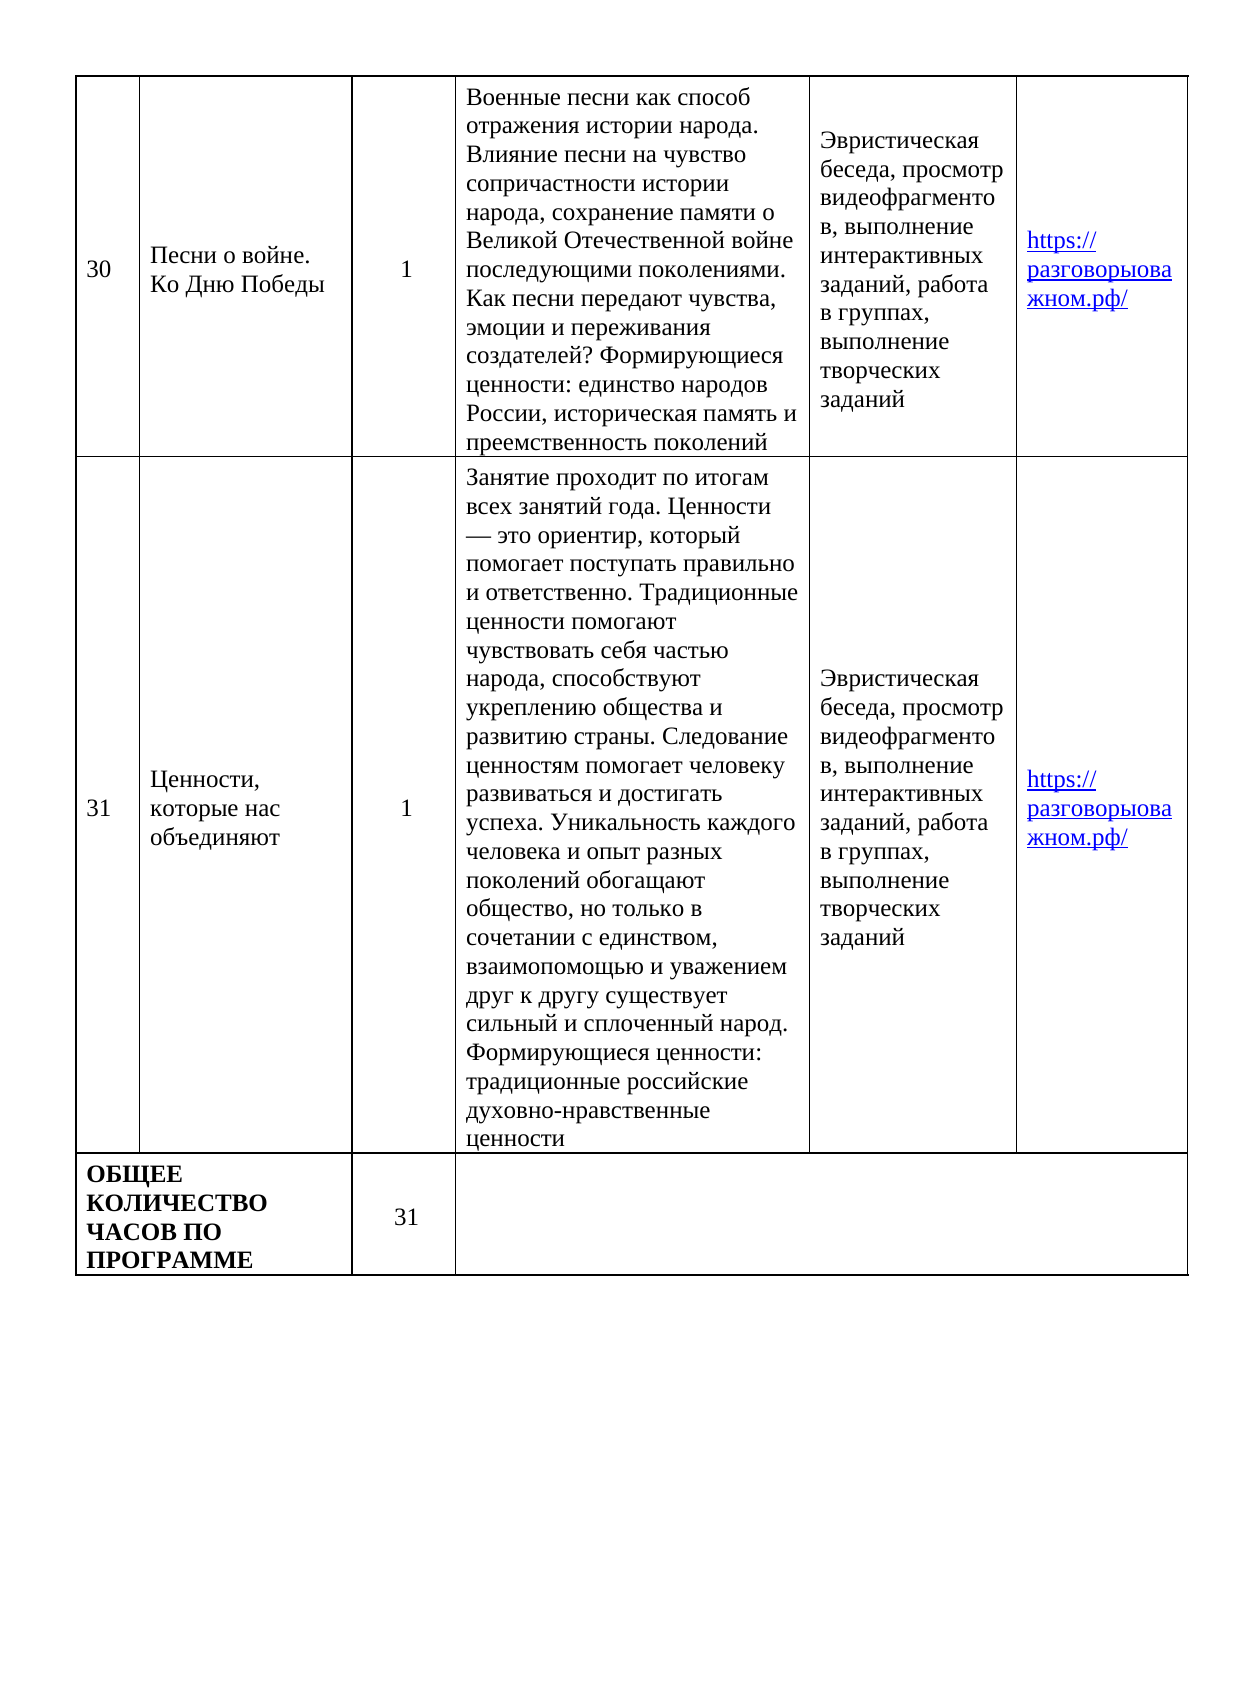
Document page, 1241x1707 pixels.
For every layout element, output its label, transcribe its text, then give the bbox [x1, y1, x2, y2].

table_cell Военные песни как способ отражения истории народа. Влияние песни на чувство сопричастности истории народа, сохранение памяти о Великой Отечественной войне последующими поколениями. Как песни передают чувства, эмоции и переживания создателей? Формирующиеся ценности: единство народов России, историческая память и преемственность поколений [456, 77, 809, 456]
table_cell https://разговорыоважном.рф/ [1017, 457, 1187, 1152]
table_cell [456, 1154, 1187, 1274]
table_cell 1 [353, 77, 455, 456]
table_cell 1 [353, 457, 455, 1152]
table_cell Ценности, которые нас объединяют [140, 457, 351, 1152]
table_cell 31 [353, 1154, 455, 1274]
table_cell 31 [77, 457, 139, 1152]
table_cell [810, 77, 1016, 456]
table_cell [1017, 77, 1187, 456]
table_cell 30 [77, 77, 139, 456]
table_cell Эвристическая беседа, просмотр видеофрагментов, выполнение интерактивных заданий, работа в группах, выполнение творческих заданий [810, 457, 1016, 1152]
table_cell Занятие проходит по итогам всех занятий года. Ценности — это ориентир, который помогает поступать правильно и ответственно. Традиционные ценности помогают чувствовать себя частью народа, способствуют укреплению общества и развитию страны. Следование ценностям помогает человеку развиваться и достигать успеха. Уникальность каждого человека и опыт разных поколений обогащают общество, но только в сочетании с единством, взаимопомощью и уважением друг к другу существует сильный и сплоченный народ. Формирующиеся ценности: традиционные российские духовно-нравственные ценности [456, 457, 809, 1152]
table_cell ОБЩЕЕ КОЛИЧЕСТВО ЧАСОВ ПО ПРОГРАММЕ [77, 1154, 351, 1274]
table_cell Песни о войне. Ко Дню Победы [140, 77, 351, 456]
